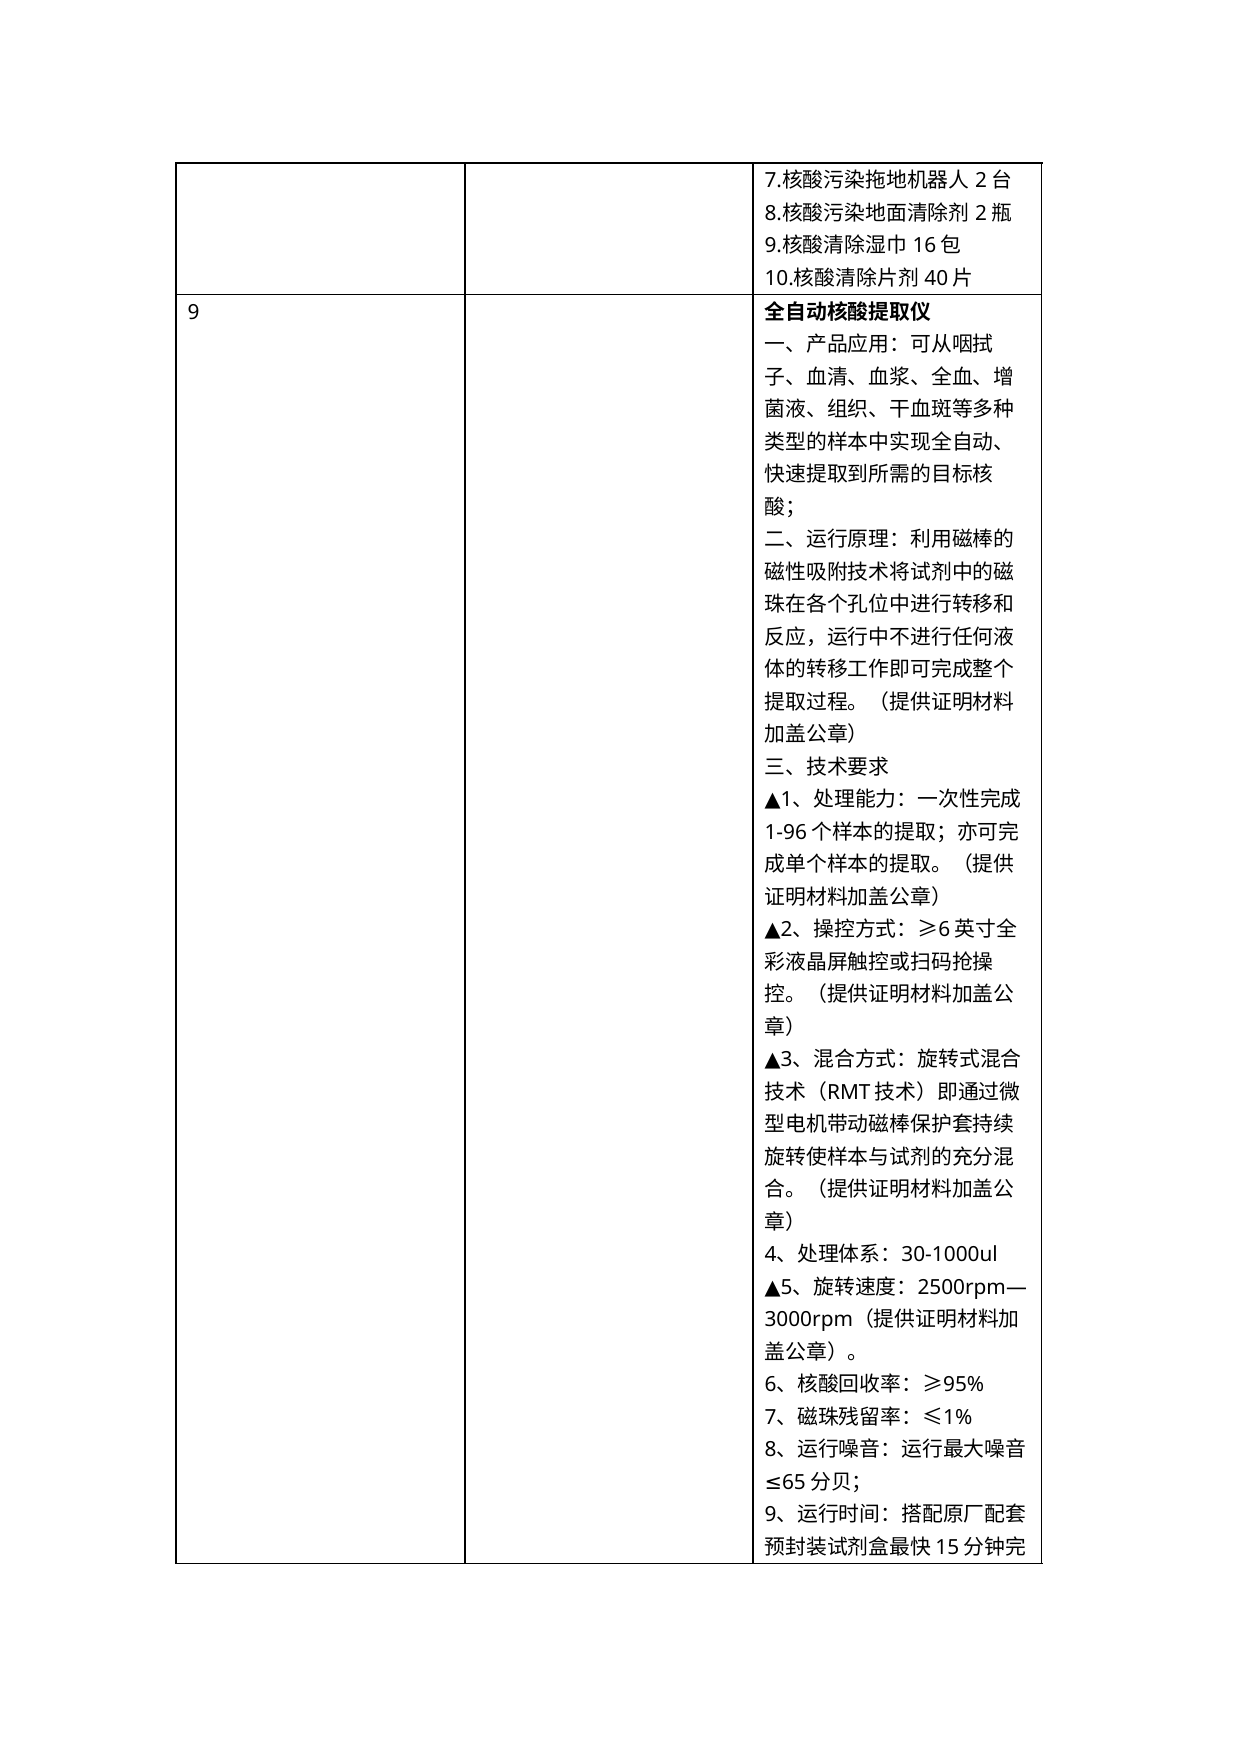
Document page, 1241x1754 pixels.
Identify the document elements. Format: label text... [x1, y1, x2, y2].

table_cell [754, 295, 1041, 1563]
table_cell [754, 164, 1041, 293]
table_cell 8 [177, 164, 464, 293]
table_cell [466, 164, 752, 293]
table_cell 9 [177, 295, 464, 1563]
table_cell [466, 295, 752, 1563]
